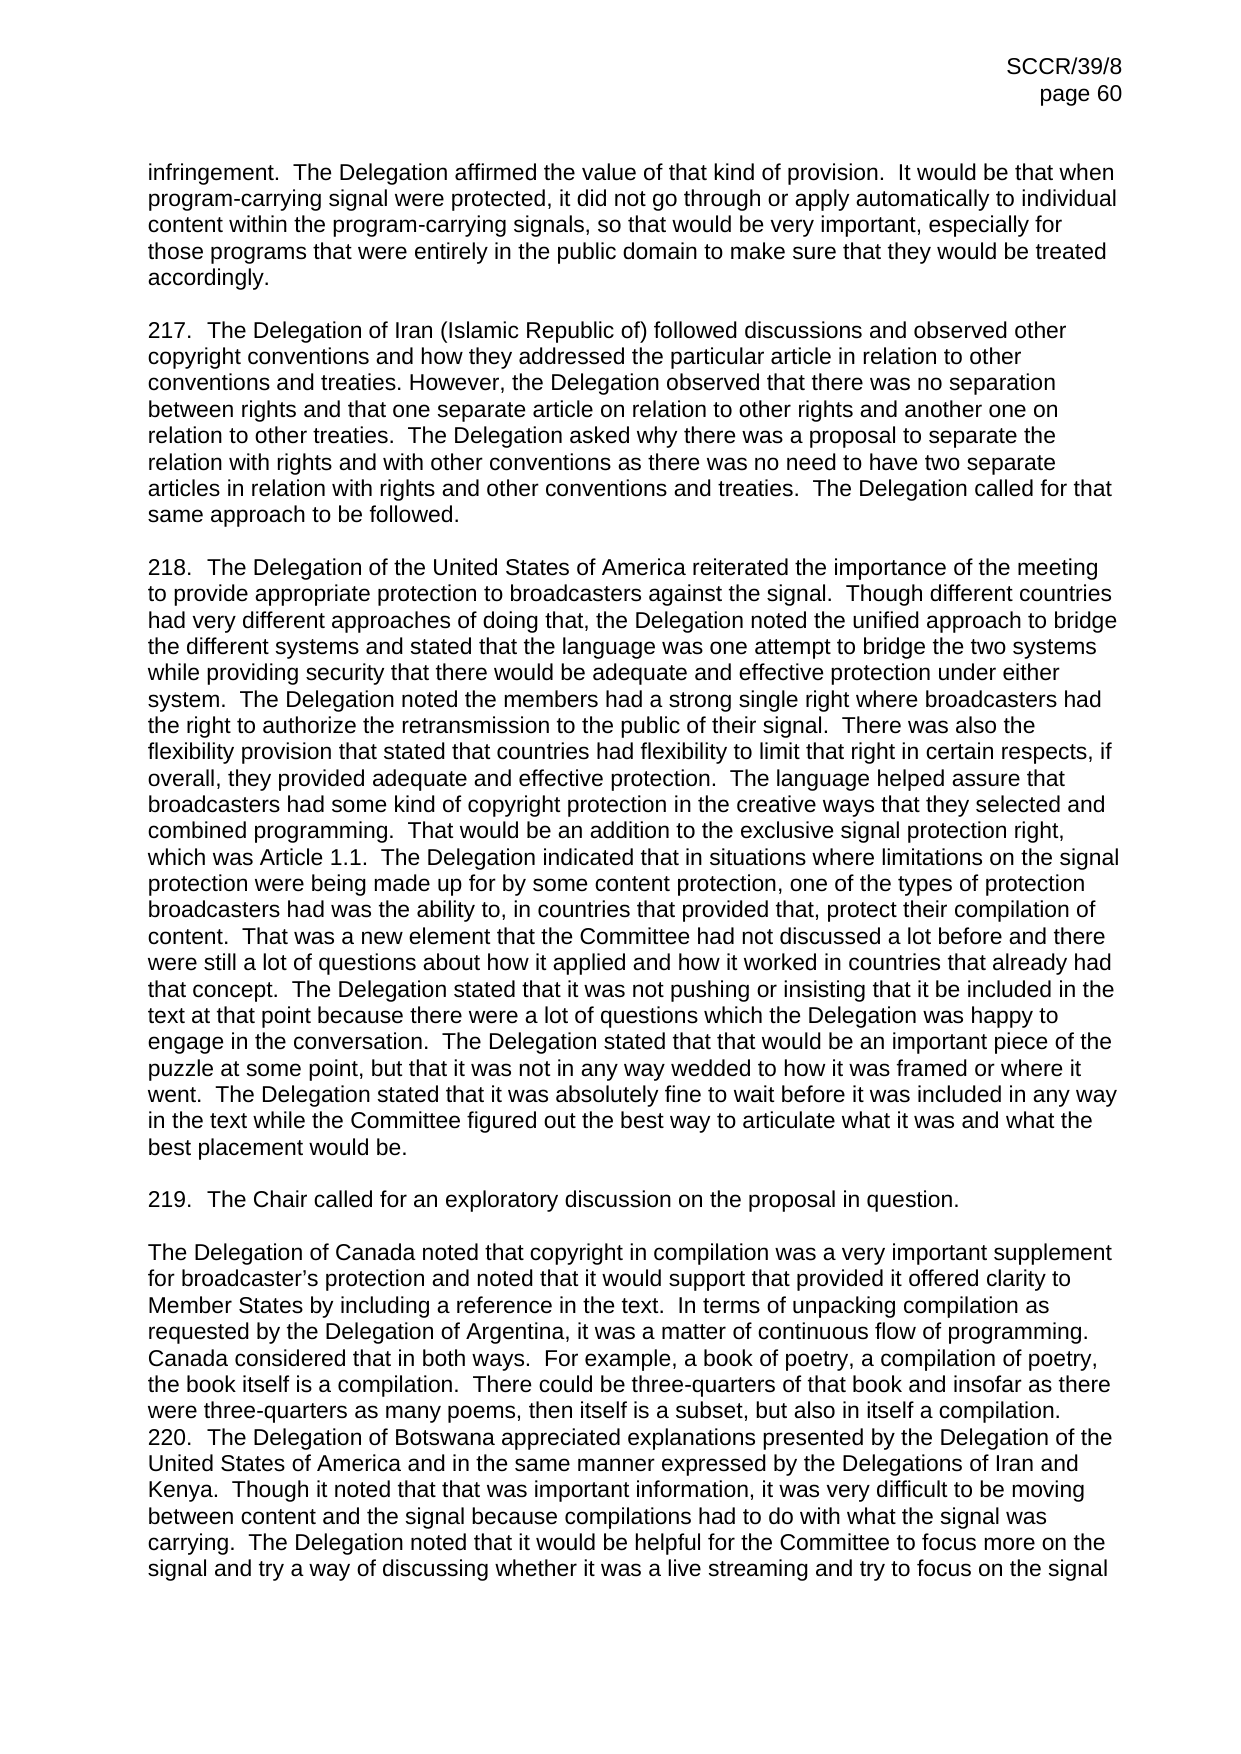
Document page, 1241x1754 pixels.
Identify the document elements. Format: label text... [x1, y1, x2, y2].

list The Delegation of the United States of America reiterated the importance of the meeting to provide appropriate protection to broadcasters against the signal. Though different countries had very different approaches of doing that, the Delegation noted the unified approach to bridge the different systems and stated that the language was one attempt to bridge the two systems while providing security that there would be adequate and effective protection under either system. The Delegation noted the members had a strong single right where broadcasters had the right to authorize the retransmission to the public of their signal. There was also the flexibility provision that stated that countries had flexibility to limit that right in certain respects, if overall, they provided adequate and effective protection. The language helped assure that broadcasters had some kind of copyright protection in the creative ways that they selected and combined programming. That would be an addition to the exclusive signal protection right, which was Article 1.1. The Delegation indicated that in situations where limitations on the signal protection were being made up for by some content protection, one of the types of protection broadcasters had was the ability to, in countries that provided that, protect their compilation of content. That was a new element that the Committee had not discussed a lot before and there were still a lot of questions about how it applied and how it worked in countries that already had that concept. The Delegation stated that it was not pushing or insisting that it be included in the text at that point because there were a lot of questions which the Delegation was happy to engage in the conversation. The Delegation stated that that would be an important piece of the puzzle at some point, but that it was not in any way wedded to how it was framed or where it went. The Delegation stated that it was absolutely fine to wait before it was included in any way in the text while the Committee figured out the best way to articulate what it was and what the best placement would be. [148, 554, 1122, 1160]
list The Chair called for an exploratory discussion on the proposal in question. [148, 1186, 1122, 1213]
text The Delegation of Canada noted that copyright in compilation was a very important supplement for broadcaster’s protection and noted that it would support that provided it offered clarity to Member States by including a reference in the text. In terms of unpacking compilation as requested by the Delegation of Argentina, it was a matter of continuous flow of programming. Canada considered that in both ways. For example, a book of poetry, a compilation of poetry, the book itself is a compilation. There could be three-quarters of that book and insofar as there were three-quarters as many poems, then itself is a subset, but also in itself a compilation. [148, 1239, 1122, 1423]
list The Delegation of Iran (Islamic Republic of) followed discussions and observed other copyright conventions and how they addressed the particular article in relation to other conventions and treaties. However, the Delegation observed that there was no separation between rights and that one separate article on relation to other rights and another one on relation to other treaties. The Delegation asked why there was a proposal to separate the relation with rights and with other conventions as there was no need to have two separate articles in relation with rights and other conventions and treaties. The Delegation called for that same approach to be followed. [148, 317, 1122, 527]
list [148, 158, 1122, 290]
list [148, 1423, 1122, 1582]
